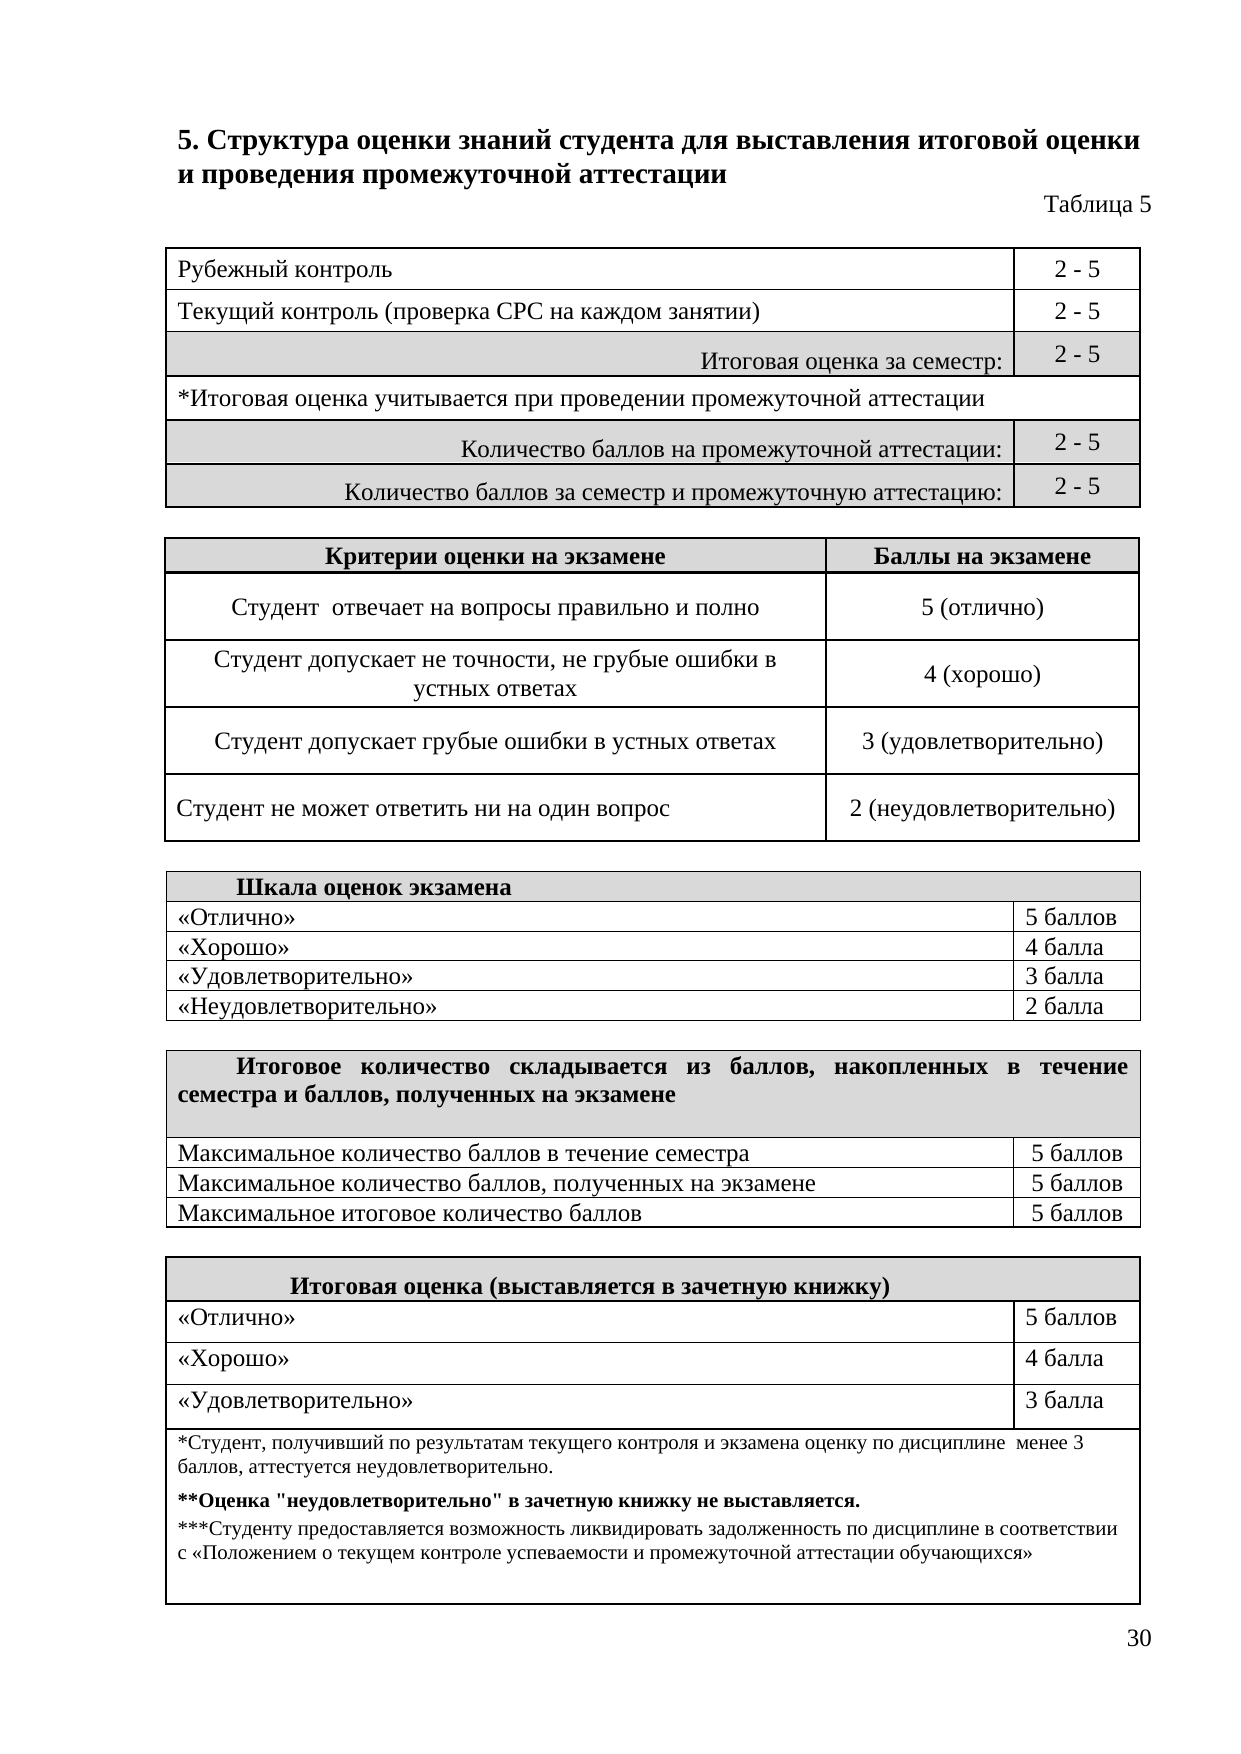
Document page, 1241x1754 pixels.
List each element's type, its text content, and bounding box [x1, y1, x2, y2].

table_cell «Удовлетворительно» [167, 1385, 1013, 1428]
table_cell ***Студенту предоставляется возможность ликвидировать задолженность по дисциплине в соответствии с «Положением о текущем контроле успеваемости и промежуточной аттестации обучающихся» [167, 1516, 1139, 1603]
table_cell Итоговая оценка за семестр: [167, 332, 1013, 375]
table_header Рубежный контроль [167, 249, 1013, 289]
table_cell Студент допускает не точности, не грубые ошибки в устных ответах [166, 641, 825, 706]
table_cell 5 баллов [1014, 1138, 1140, 1167]
table_header Баллы на экзамене [827, 539, 1138, 571]
table_cell Количество баллов на промежуточной аттестации: [167, 421, 1013, 462]
table_cell 5 баллов [1014, 1198, 1140, 1226]
table_cell 4 балла [1014, 932, 1140, 960]
table_cell 2 - 5 [1015, 465, 1139, 506]
table_cell Студент не может ответить ни на один вопрос [166, 775, 825, 840]
text Таблица 5 [252, 189, 1152, 218]
table_cell «Хорошо» [167, 932, 1013, 960]
table_cell Максимальное количество баллов в течение семестра [167, 1138, 1013, 1167]
table_cell 2 (неудовлетворительно) [827, 775, 1138, 840]
table_cell Максимальное количество баллов, полученных на экзамене [167, 1168, 1013, 1197]
table_header [1014, 1258, 1067, 1300]
table_cell «Отлично» [167, 902, 1013, 931]
table_cell Студент допускает грубые ошибки в устных ответах [166, 708, 825, 773]
table_cell Текущий контроль (проверка СРС на каждом занятии) [167, 290, 1013, 331]
table_cell Количество баллов за семестр и промежуточную аттестацию: [167, 465, 1013, 506]
table_cell 3 балла [1014, 961, 1140, 990]
table_cell 5 (отлично) [827, 574, 1138, 639]
table_cell «Отлично» [167, 1302, 1013, 1342]
table_cell 3 (удовлетворительно) [827, 708, 1138, 773]
table_cell 3 балла [1015, 1385, 1139, 1428]
text 5. Структура оценки знаний студента для выставления итоговой оценки и проведения промежуточной аттестации [177, 122, 1152, 189]
table_cell Максимальное итоговое количество баллов [167, 1198, 1013, 1226]
table_cell 2 - 5 [1015, 290, 1139, 331]
table_cell 5 баллов [1015, 1302, 1139, 1342]
table_cell *Итоговая оценка учитывается при проведении промежуточной аттестации [167, 377, 1139, 419]
table_cell 4 балла [1015, 1343, 1139, 1384]
table_cell 2 - 5 [1015, 332, 1139, 375]
table_header Итоговое количество складывается из баллов, накопленных в течение семестра и баллов, полученных на экзамене [167, 1051, 1140, 1137]
table_cell 2 балла [1014, 991, 1140, 1020]
table_header Шкала оценок экзамена [167, 872, 1140, 901]
table_header 2 - 5 [1015, 249, 1139, 289]
table_cell 2 - 5 [1015, 421, 1139, 462]
table_cell *Студент, получивший по результатам текущего контроля и экзамена оценку по дисциплине менее 3 баллов, аттестуется неудовлетворительно. [167, 1430, 1139, 1487]
table_cell «Хорошо» [167, 1343, 1013, 1384]
table_cell «Неудовлетворительно» [167, 991, 1013, 1020]
table_cell 5 баллов [1014, 902, 1140, 931]
table_cell «Удовлетворительно» [167, 961, 1013, 990]
table_header Критерии оценки на экзамене [166, 539, 825, 571]
table_header [1067, 1258, 1139, 1300]
table_cell 4 (хорошо) [827, 641, 1138, 706]
table_cell Студент отвечает на вопросы правильно и полно [166, 574, 825, 639]
table_cell 5 баллов [1014, 1168, 1140, 1197]
table_header Итоговая оценка (выставляется в зачетную книжку) [167, 1258, 1014, 1300]
table_cell **Оценка "неудовлетворительно" в зачетную книжку не выставляется. [167, 1488, 1139, 1516]
